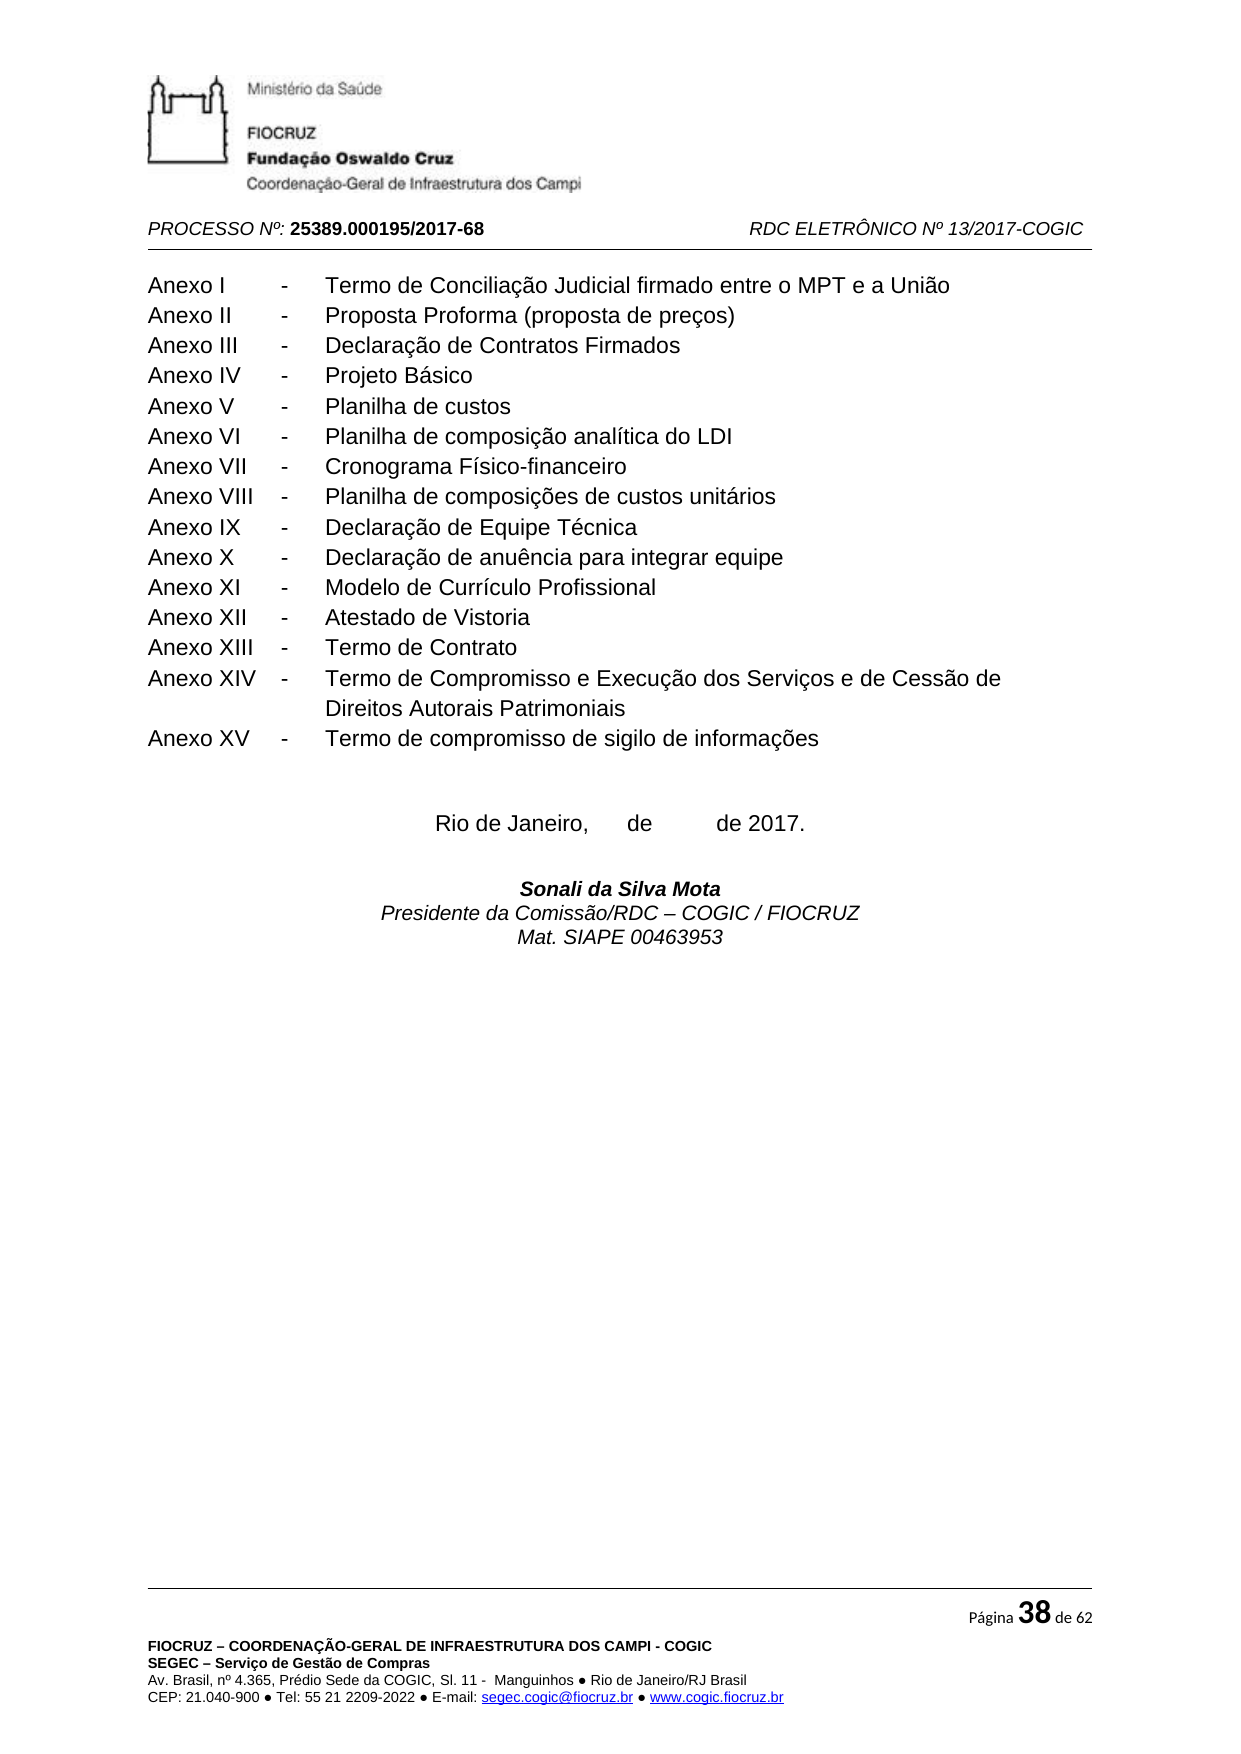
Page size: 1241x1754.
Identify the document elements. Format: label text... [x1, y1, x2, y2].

text Direitos Autorais Patrimoniais [148, 695, 1092, 721]
text Anexo IX - Declaração de Equipe Técnica [148, 513, 1092, 540]
text Anexo VIII - Planilha de composições de custos unitários [148, 483, 1092, 510]
text Anexo III - Declaração de Contratos Firmados [148, 332, 1092, 359]
text Anexo VII - Cronograma Físico-financeiro [148, 453, 1092, 479]
text Anexo XV - Termo de compromisso de sigilo de informações [148, 725, 1092, 751]
text Anexo VI - Planilha de composição analítica do LDI [148, 423, 1092, 449]
text Anexo I - Termo de Conciliação Judicial firmado entre o MPT e a União [148, 272, 1092, 298]
text Mat. SIAPE 00463953 [148, 925, 1092, 949]
text Rio de Janeiro, de de 2017. [148, 810, 1092, 837]
text Anexo IV - Projeto Básico [148, 362, 1092, 389]
text Anexo XI - Modelo de Currículo Profissional [148, 574, 1092, 600]
text Anexo V - Planilha de custos [148, 393, 1092, 419]
picture [147, 75, 582, 193]
text Sonali da Silva Mota [148, 877, 1092, 901]
text Anexo XIV - Termo de Compromisso e Execução dos Serviços e de Cessão de [148, 664, 1092, 691]
text Presidente da Comissão/RDC – COGIC / FIOCRUZ [148, 901, 1092, 925]
text Anexo X - Declaração de anuência para integrar equipe [148, 544, 1092, 570]
text Anexo XII - Atestado de Vistoria [148, 604, 1092, 631]
text Anexo XIII - Termo de Contrato [148, 634, 1092, 661]
text Anexo II - Proposta Proforma (proposta de preços) [148, 302, 1092, 328]
